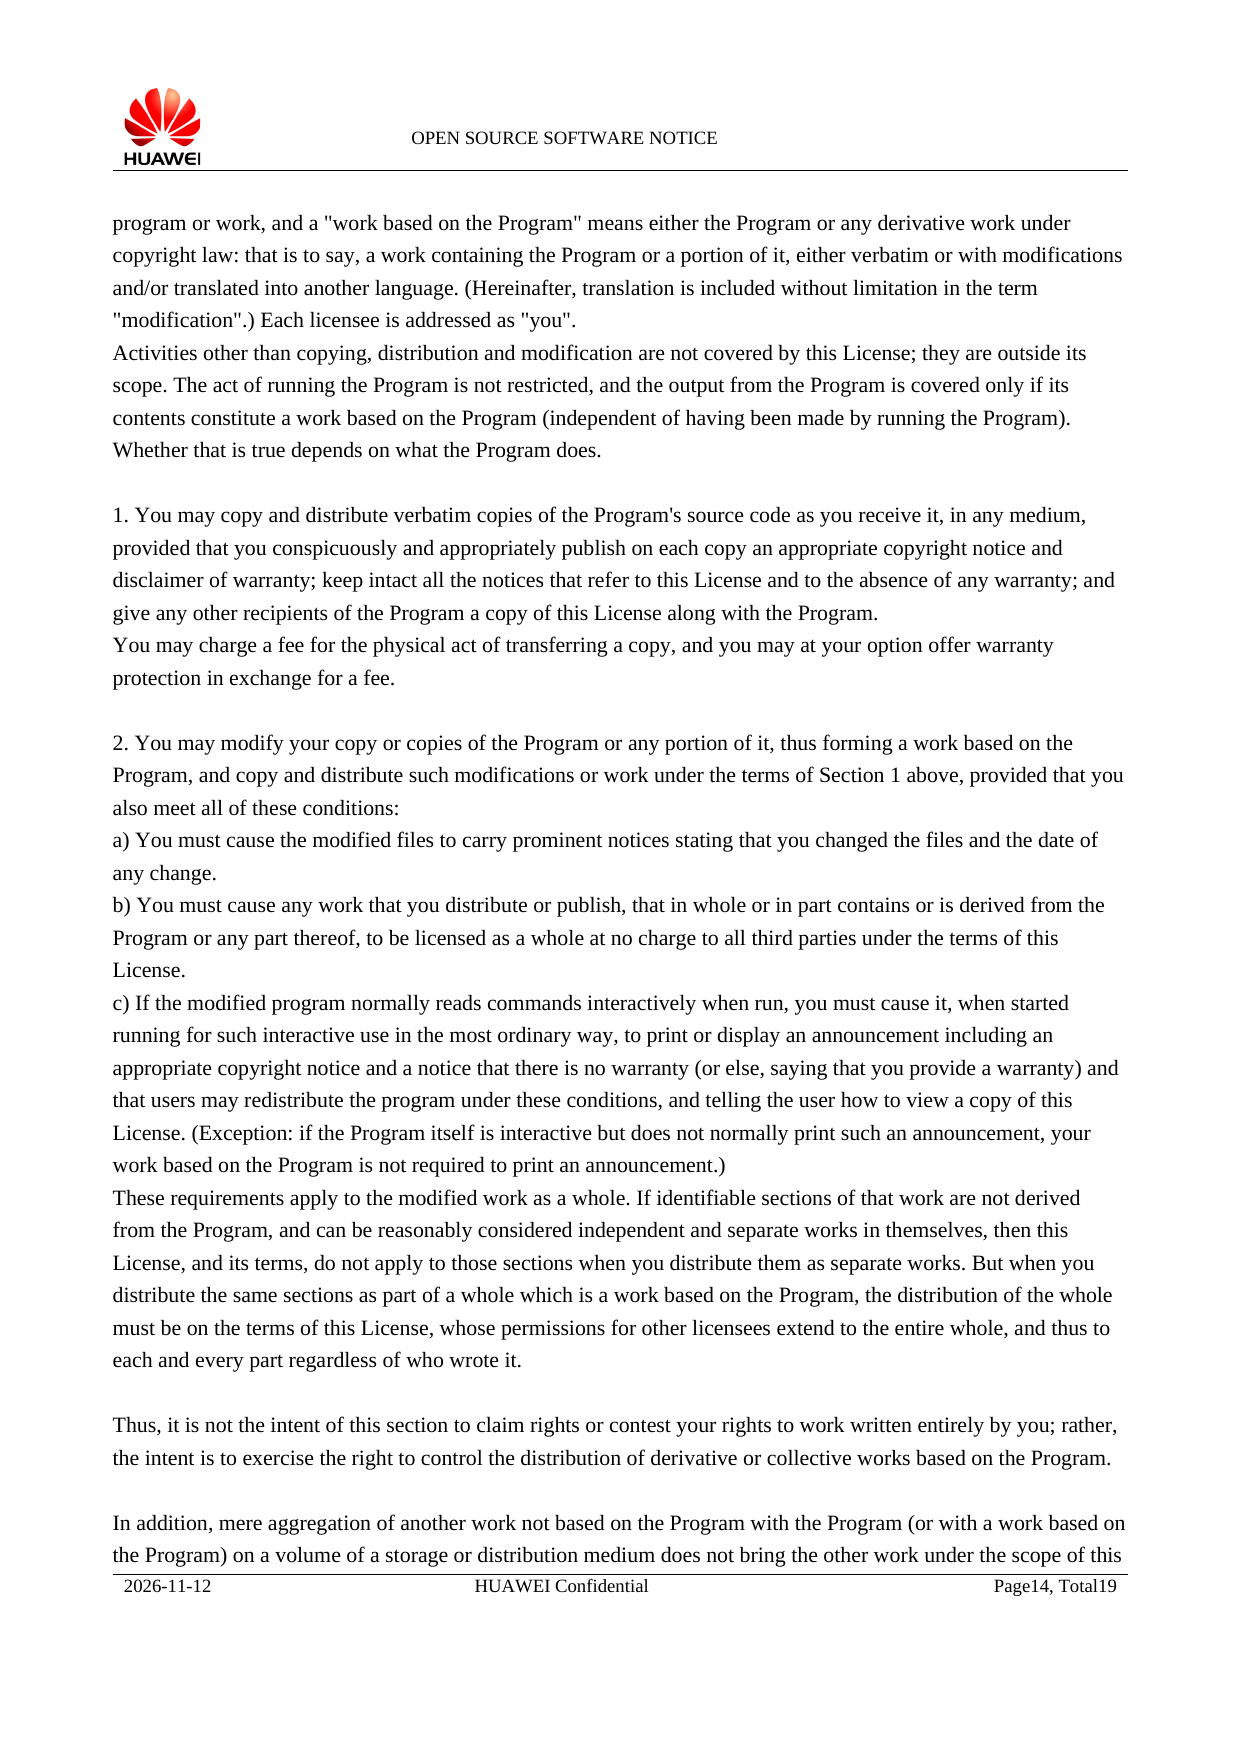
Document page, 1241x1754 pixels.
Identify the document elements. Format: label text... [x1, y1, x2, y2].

picture [124, 88, 201, 165]
